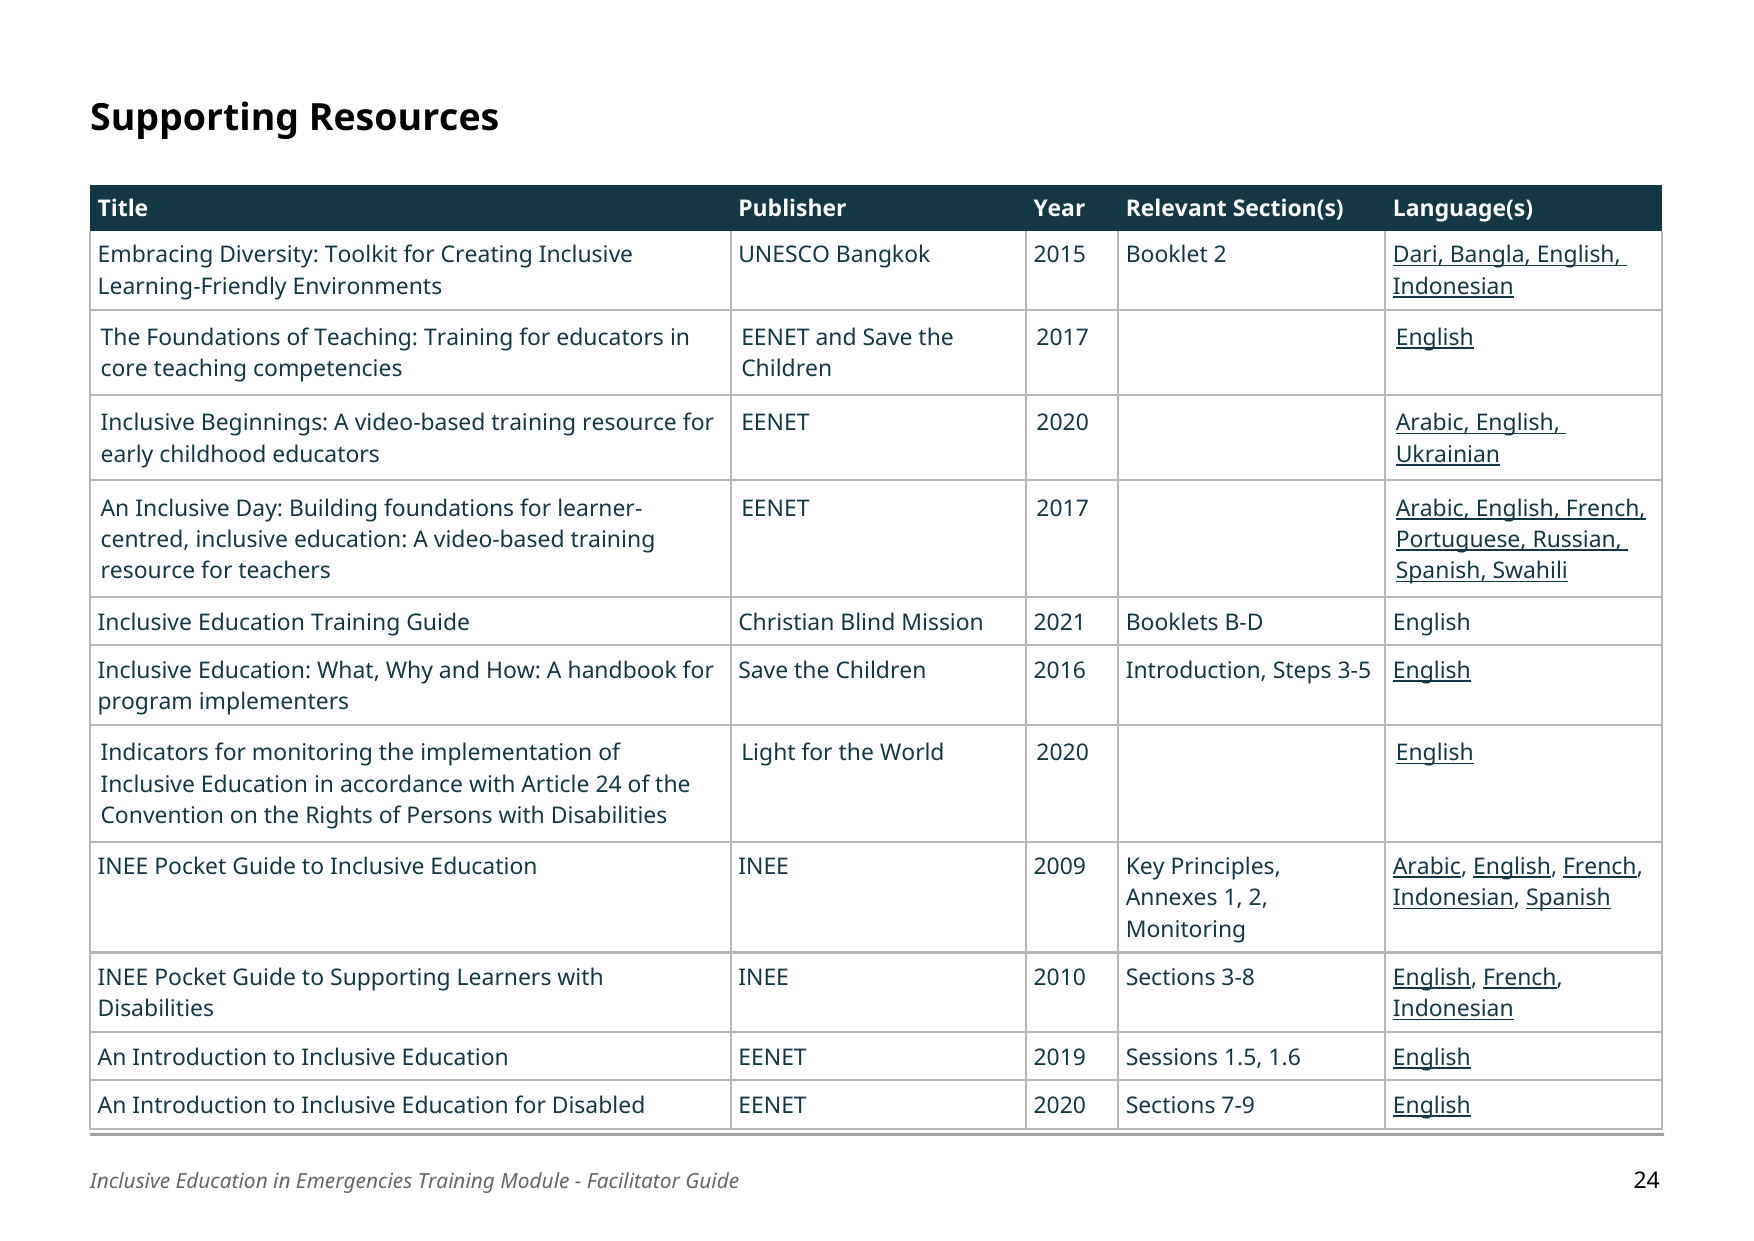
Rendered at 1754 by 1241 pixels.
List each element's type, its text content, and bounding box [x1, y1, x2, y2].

table_cell An Introduction to Inclusive Education [91, 1033, 730, 1079]
table_cell Introduction, Steps 3-5 [1119, 646, 1384, 724]
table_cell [91, 1081, 730, 1128]
table_cell 2010 [1027, 954, 1117, 1031]
table_cell INEE [732, 954, 1025, 1031]
table_cell 2020 [1027, 396, 1117, 479]
table_cell The Foundations of Teaching: Training for educators in core teaching competencies [91, 311, 730, 394]
table_cell Embracing Diversity: Toolkit for Creating Inclusive Learning-Friendly Environments [91, 231, 730, 308]
table_cell Inclusive Beginnings: A video-based training resource for early childhood educators [91, 396, 730, 479]
table_cell English [1386, 646, 1661, 724]
table_cell English, French, Indonesian [1386, 954, 1661, 1031]
table_cell Sessions 1.5, 1.6 [1119, 1033, 1384, 1079]
table_cell [1119, 311, 1384, 394]
table_cell EENET and Save the Children [732, 311, 1025, 394]
table_header Year [1026, 185, 1118, 231]
table_cell Light for the World [732, 726, 1025, 841]
table_cell [1119, 726, 1384, 841]
table_cell English [1386, 726, 1661, 841]
table_cell 2015 [1027, 231, 1117, 308]
table_header Relevant Section(s) [1118, 185, 1385, 231]
table_cell 2021 [1027, 598, 1117, 644]
table_cell Booklets B-D [1119, 598, 1384, 644]
table_cell Indicators for monitoring the implementation of Inclusive Education in accordance with Article 24 of the Convention on the Rights of Persons with Disabilities [91, 726, 730, 841]
table_cell EENET [732, 481, 1025, 596]
table_cell 2019 [1027, 1033, 1117, 1079]
table_cell Sections 7-9 [1119, 1081, 1384, 1128]
table_cell 2017 [1027, 481, 1117, 596]
table_cell English [1386, 311, 1661, 394]
table_cell An Inclusive Day: Building foundations for learner-centred, inclusive education: A video-based training resource for teachers [91, 481, 730, 596]
table_cell EENET [732, 396, 1025, 479]
table_cell English [1386, 1081, 1661, 1128]
table_cell INEE Pocket Guide to Supporting Learners with Disabilities [91, 954, 730, 1031]
table_cell Booklet 2 [1119, 231, 1384, 308]
table_cell Inclusive Education: What, Why and How: A handbook for program implementers [91, 646, 730, 724]
table_cell INEE Pocket Guide to Inclusive Education [91, 843, 730, 951]
table_cell Inclusive Education Training Guide [91, 598, 730, 644]
table_header Publisher [731, 185, 1026, 231]
table_cell Arabic, English, Ukrainian [1386, 396, 1661, 479]
table_cell Key Principles, Annexes 1, 2, Monitoring [1119, 843, 1384, 951]
table_cell Sections 3-8 [1119, 954, 1384, 1031]
table_cell Dari, Bangla, English, Indonesian [1386, 231, 1661, 308]
table_cell UNESCO Bangkok [732, 231, 1025, 308]
table_header Language(s) [1385, 185, 1662, 231]
table_cell Arabic, English, French, Indonesian, Spanish [1386, 843, 1661, 951]
table_cell EENET [732, 1081, 1025, 1128]
subtitle Supporting Resources [90, 90, 1664, 141]
table_cell EENET [732, 1033, 1025, 1079]
table_cell English [1386, 598, 1661, 644]
table_cell English [1386, 1033, 1661, 1079]
table_cell [1119, 481, 1384, 596]
table_cell [1119, 396, 1384, 479]
table_cell Arabic, English, French, Portuguese, Russian, Spanish, Swahili [1386, 481, 1661, 596]
table_header Title [90, 185, 731, 231]
table_cell 2020 [1027, 726, 1117, 841]
table_cell 2009 [1027, 843, 1117, 951]
table_cell 2017 [1027, 311, 1117, 394]
table_cell 2020 [1027, 1081, 1117, 1128]
table_cell Christian Blind Mission [732, 598, 1025, 644]
table_cell Save the Children [732, 646, 1025, 724]
table_cell INEE [732, 843, 1025, 951]
table_cell 2016 [1027, 646, 1117, 724]
